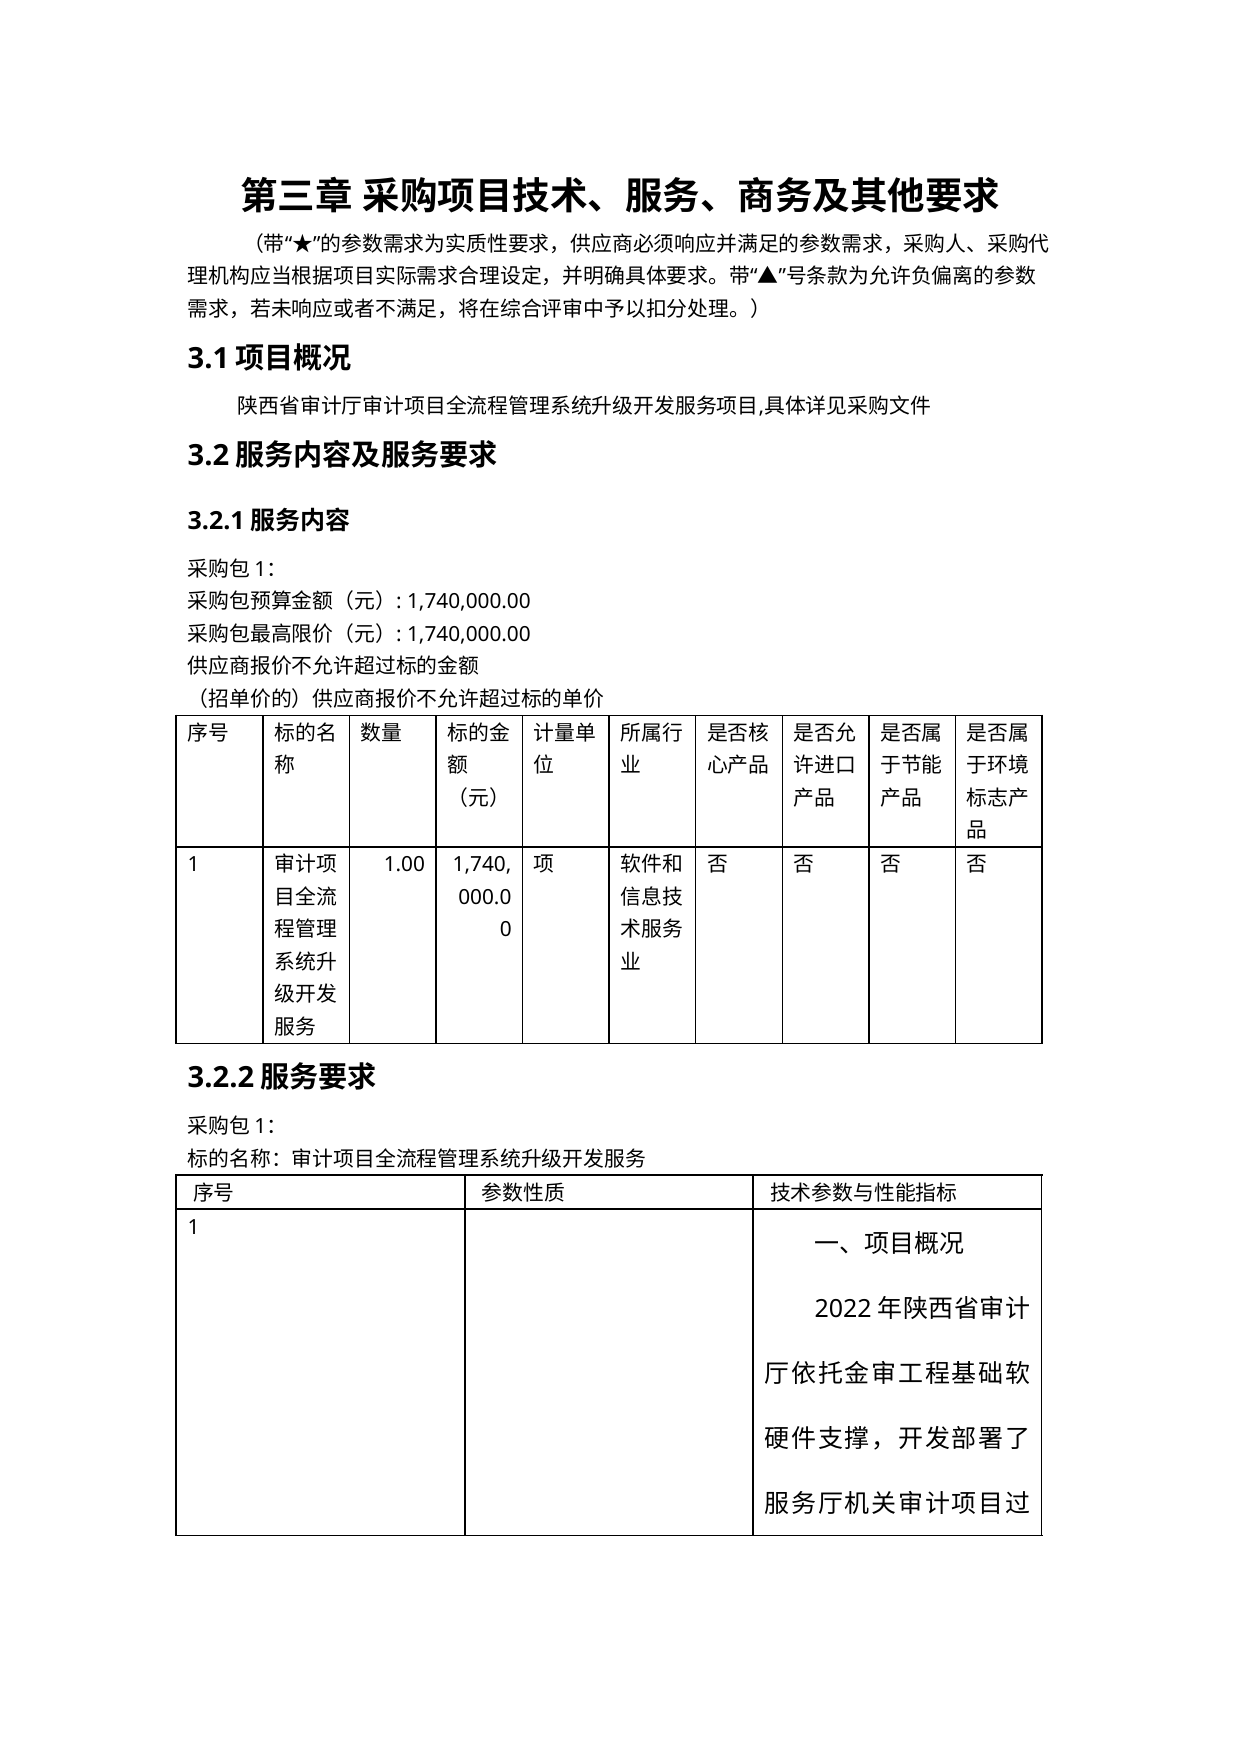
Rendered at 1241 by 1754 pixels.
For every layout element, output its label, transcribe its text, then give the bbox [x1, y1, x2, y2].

table_cell 审计项目全流程管理系统升级开发服务 [264, 848, 349, 1043]
text （带“★”的参数需求为实质性要求，供应商必须响应并满足的参数需求，采购人、采购代理机构应当根据项目实际需求合理设定，并明确具体要求。带“▲”号条款为允许负偏离的参数需求，若未响应或者不满足，将在综合评审中予以扣分处理。） [187, 227, 1053, 324]
text 陕西省审计厅审计项目全流程管理系统升级开发服务项目,具体详见采购文件 [187, 389, 1053, 422]
table_header 技术参数与性能指标 [754, 1176, 1041, 1208]
text 采购包最高限价（元）: 1,740,000.00 [187, 617, 1053, 649]
text （招单价的）供应商报价不允许超过标的单价 [187, 682, 1053, 714]
table_header 是否属于环境标志产品 [956, 716, 1041, 846]
table_header 计量单位 [523, 716, 608, 846]
text 采购包1： [187, 552, 1053, 584]
text 采购包1： [187, 1109, 1053, 1142]
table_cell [754, 1210, 1041, 1535]
text 3.2.2服务要求 [187, 1044, 1053, 1109]
table_cell 1 [177, 848, 262, 1043]
table_header 序号 [177, 1176, 464, 1208]
table_cell 否 [870, 848, 955, 1043]
table_header 数量 [350, 716, 435, 846]
text 第三章 采购项目技术、服务、商务及其他要求 [187, 162, 1053, 227]
text 3.2.1服务内容 [187, 487, 1053, 552]
table_cell 否 [956, 848, 1041, 1043]
table_header 标的金额 （元） [437, 716, 522, 846]
table_cell 1 [177, 1210, 464, 1535]
text 3.1项目概况 [187, 324, 1053, 389]
table_header 是否核心产品 [696, 716, 782, 846]
table_cell [466, 1210, 752, 1535]
table_header 所属行业 [610, 716, 695, 846]
table_cell 软件和信息技术服务业 [610, 848, 695, 1043]
text 3.2服务内容及服务要求 [187, 422, 1053, 487]
table_cell 否 [783, 848, 868, 1043]
table_cell 项 [523, 848, 608, 1043]
table_header 序号 [177, 716, 262, 846]
text 采购包预算金额（元）: 1,740,000.00 [187, 584, 1053, 617]
text 标的名称：审计项目全流程管理系统升级开发服务 [187, 1142, 1053, 1174]
text 供应商报价不允许超过标的金额 [187, 649, 1053, 682]
table_header 标的名称 [264, 716, 349, 846]
table_header 是否允许进口产品 [783, 716, 868, 846]
table_header 是否属于节能产品 [870, 716, 955, 846]
table_cell 1,740,000.00 [437, 848, 522, 1043]
table_header 参数性质 [466, 1176, 752, 1208]
table_cell 否 [696, 848, 782, 1043]
table_cell 1.00 [350, 848, 435, 1043]
